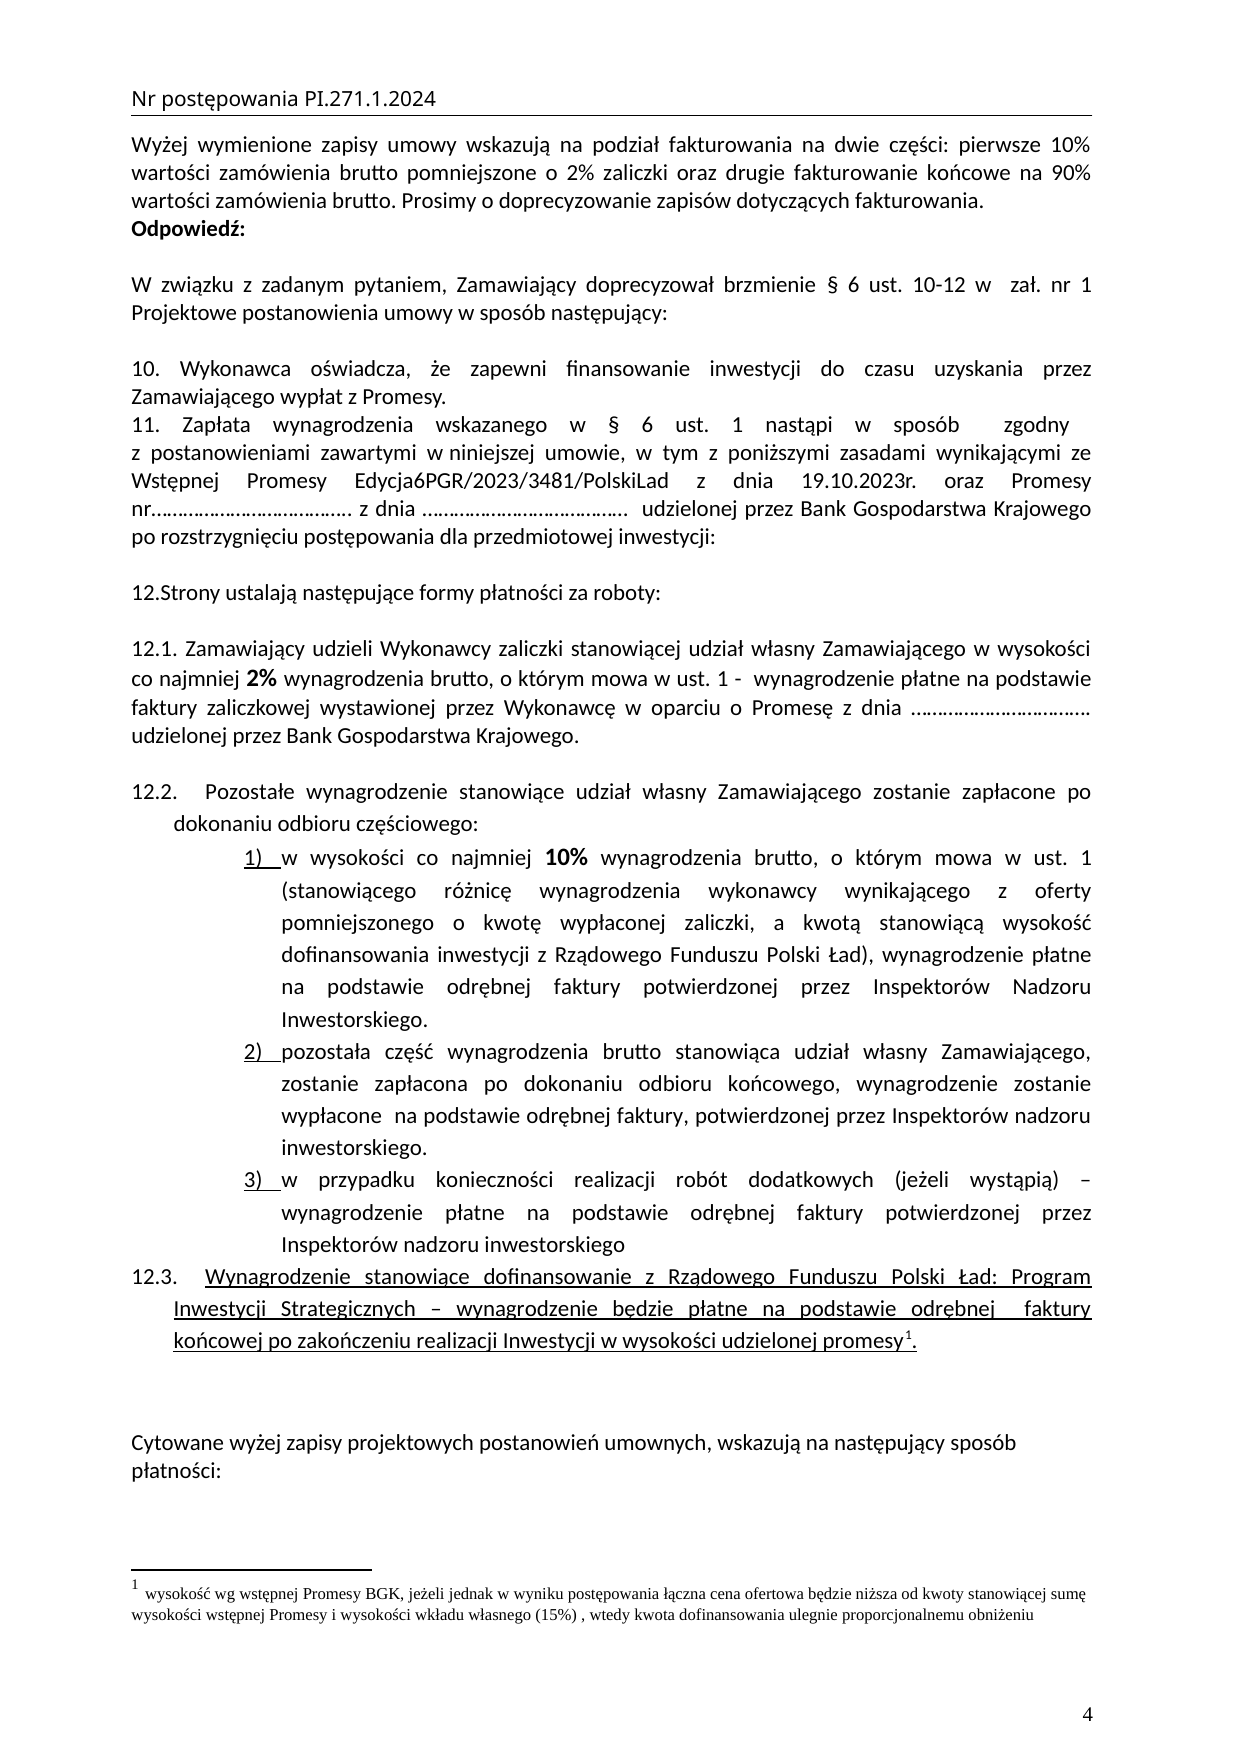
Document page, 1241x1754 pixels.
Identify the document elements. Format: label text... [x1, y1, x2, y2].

text Wyżej wymienione zapisy umowy wskazują na podział fakturowania na dwie części: pierwsze 10% wartości zamówienia brutto pomniejszone o 2% zaliczki oraz drugie fakturowanie końcowe na 90% wartości zamówienia brutto. Prosimy o doprecyzowanie zapisów dotyczących fakturowania. [131, 130, 1092, 214]
list Pozostałe wynagrodzenie stanowiące udział własny Zamawiającego zostanie zapłacone po dokonaniu odbioru częściowego: [131, 777, 1092, 837]
text 10. Wykonawca oświadcza, że zapewni finansowanie inwestycji do czasu uzyskania przez Zamawiającego wypłat z Promesy. [131, 354, 1092, 410]
list w wysokości co najmniej 10% wynagrodzenia brutto, o którym mowa w ust. 1 (stanowiącego różnicę wynagrodzenia wykonawcy wynikającego z oferty pomniejszonego o kwotę wypłaconej zaliczki, a kwotą stanowiącą wysokość dofinansowania inwestycji z Rządowego Funduszu Polski Ład), wynagrodzenie płatne na podstawie odrębnej faktury potwierdzonej przez Inspektorów Nadzoru Inwestorskiego. [244, 841, 1092, 1033]
list Wynagrodzenie stanowiące dofinansowanie z Rządowego Funduszu Polski Ład: Program Inwestycji Strategicznych – wynagrodzenie będzie płatne na podstawie odrębnej faktury końcowej po zakończeniu realizacji Inwestycji w wysokości udzielonej promesy. [131, 1262, 1092, 1354]
text 12.1. Zamawiający udzieli Wykonawcy zaliczki stanowiącej udział własny Zamawiającego w wysokości co najmniej 2% wynagrodzenia brutto, o którym mowa w ust. 1 - wynagrodzenie płatne na podstawie faktury zaliczkowej wystawionej przez Wykonawcę w oparciu o Promesę z dnia ……………………………. udzielonej przez Bank Gospodarstwa Krajowego. [131, 634, 1092, 749]
text 11. Zapłata wynagrodzenia wskazanego w § 6 ust. 1 nastąpi w sposób zgodny z postanowieniami zawartymi w niniejszej umowie, w tym z poniższymi zasadami wynikającymi ze Wstępnej Promesy Edycja6PGR/2023/3481/PolskiLad z dnia 19.10.2023r. oraz Promesy nr……………………………….. z dnia ………………………………… udzielonej przez Bank Gospodarstwa Krajowego po rozstrzygnięciu postępowania dla przedmiotowej inwestycji: [131, 410, 1092, 550]
text 12.Strony ustalają następujące formy płatności za roboty: [131, 578, 1092, 606]
text Cytowane wyżej zapisy projektowych postanowień umownych, wskazują na następujący sposób płatności: [131, 1428, 1092, 1484]
list w przypadku konieczności realizacji robót dodatkowych (jeżeli wystąpią) – wynagrodzenie płatne na podstawie odrębnej faktury potwierdzonej przez Inspektorów nadzoru inwestorskiego [244, 1166, 1092, 1258]
list pozostała część wynagrodzenia brutto stanowiąca udział własny Zamawiającego, zostanie zapłacona po dokonaniu odbioru końcowego, wynagrodzenie zostanie wypłacone na podstawie odrębnej faktury, potwierdzonej przez Inspektorów nadzoru inwestorskiego. [244, 1037, 1092, 1161]
text W związku z zadanym pytaniem, Zamawiający doprecyzował brzmienie § 6 ust. 10-12 w zał. nr 1 Projektowe postanowienia umowy w sposób następujący: [131, 270, 1092, 326]
text Odpowiedź: [131, 214, 1092, 242]
